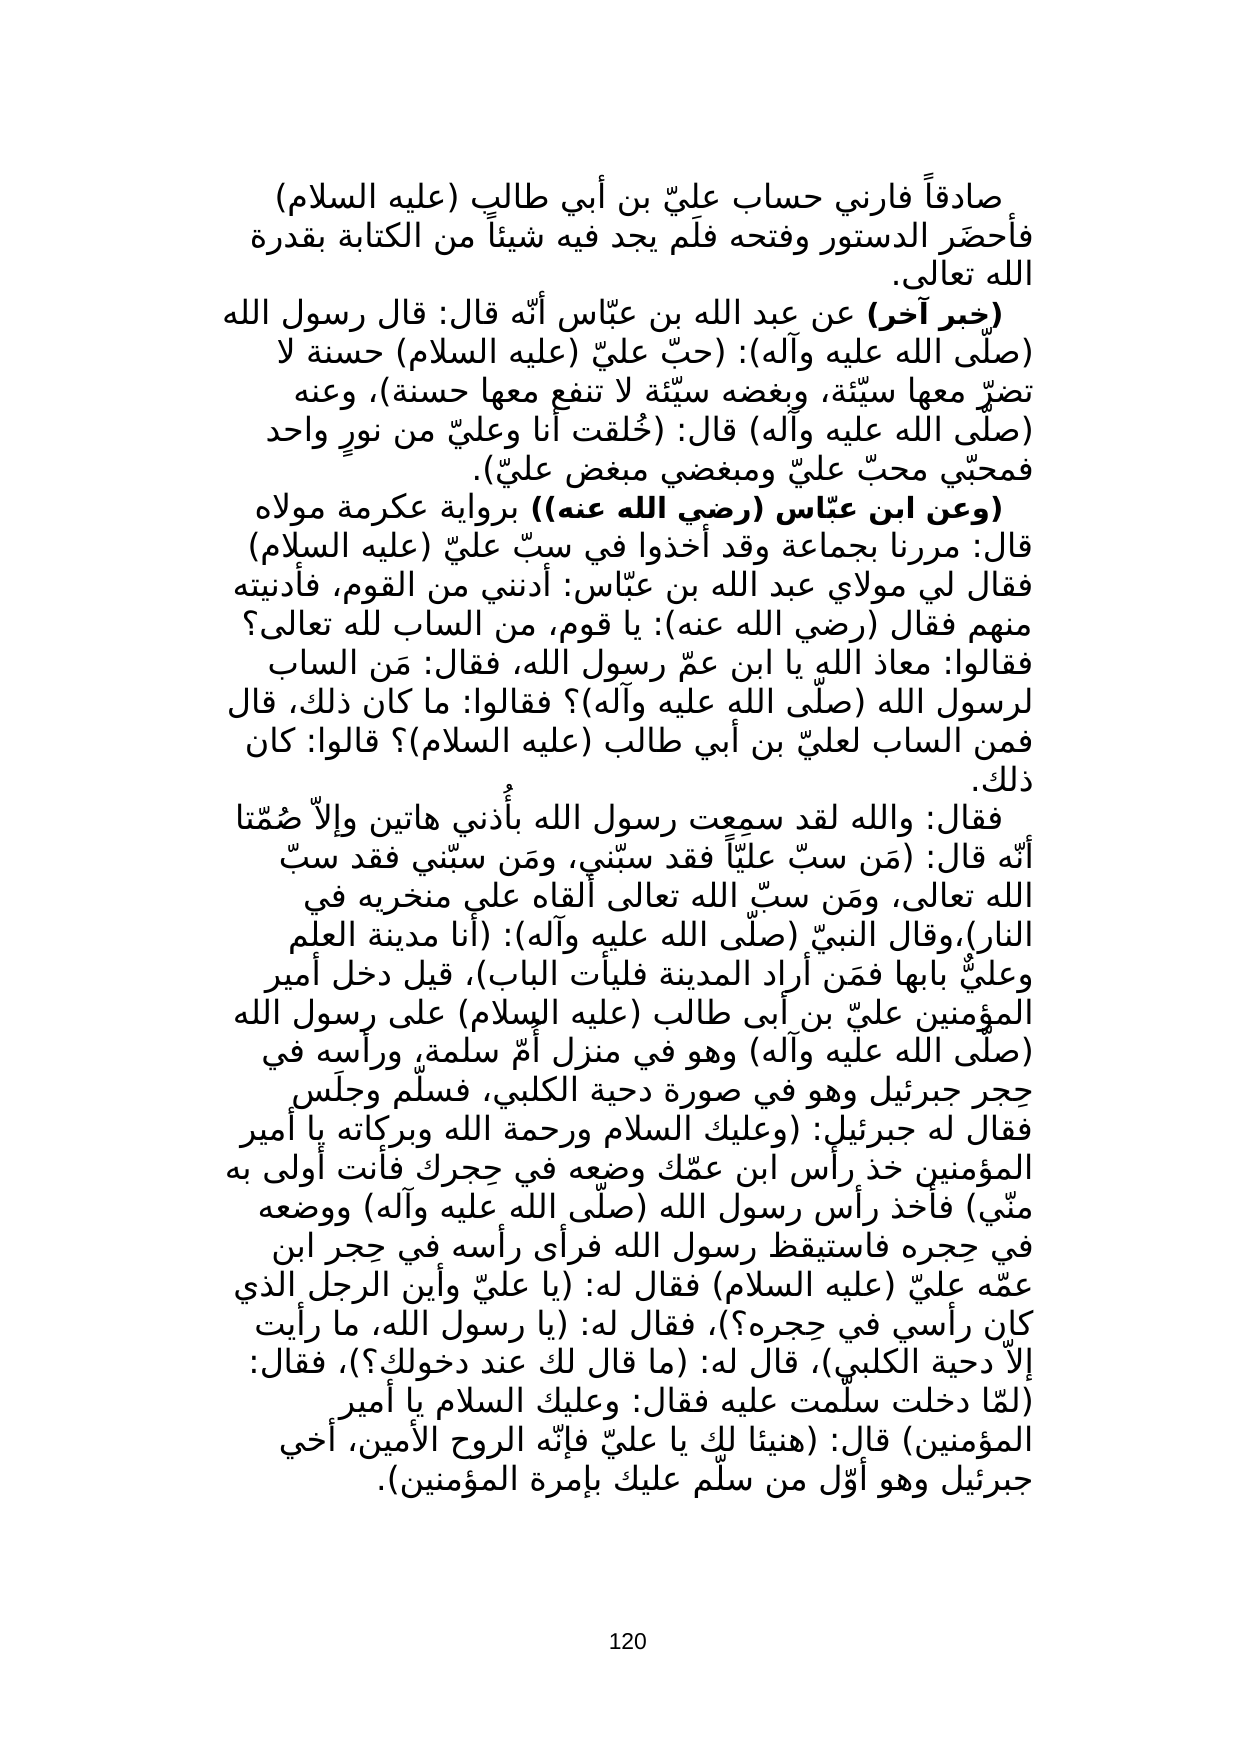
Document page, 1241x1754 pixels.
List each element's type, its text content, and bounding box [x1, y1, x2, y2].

text (خبر آخر) عن عبد الله بن عبّاس أنّه قال: قال رسول الله (صلّى الله عليه وآله): (حبّ عليّ (عليه السلام) حسنة لا تضرّ معها سيّئة، وبغضه سيّئة لا تنفع معها حسنة)، وعنه (صلّى الله عليه وآله) قال: (خُلقت أنا وعليّ من نورٍ واحد فمحبّي محبّ عليّ ومبغضي مبغض عليّ). [222, 294, 1033, 488]
text صادقاً فارني حساب عليّ بن أبي طالب (عليه السلام) فأحضَر الدستور وفتحه فلَم يجد فيه شيئاً من الكتابة بقدرة الله تعالى. [222, 177, 1033, 294]
text فقال: والله لقد سمِعت رسول الله بأُذني هاتين وإلاّ صُمّتا أنّه قال: (مَن سبّ عليّاً فقد سبّني، ومَن سبّني فقد سبّ الله تعالى، ومَن سبّ الله تعالى ألقاه على منخريه في النار)،وقال النبيّ (صلّى الله عليه وآله): (أنا مدينة العلم وعليٌّ بابها فمَن أراد المدينة فليأت الباب)، قيل دخل أمير المؤمنين عليّ بن أبى طالب (عليه السلام) على رسول الله (صلّى الله عليه وآله) وهو في منزل أُمّ سلمة، ورأسه في حِجر جبرئيل وهو في صورة دحية الكلبي، فسلّم وجلَس فقال له جبرئيل: (وعليك السلام ورحمة الله وبركاته يا أمير المؤمنين خذ رأس ابن عمّك وضعه في حِجرك فأنت أولى به منّي) فأخذ رأس رسول الله (صلّى الله عليه وآله) ووضعه في حِجره فاستيقظ رسول الله فرأى رأسه في حِجر ابن عمّه عليّ (عليه السلام) فقال له: (يا عليّ وأين الرجل الذي كان رأسي في حِجره؟)، فقال له: (يا رسول الله، ما رأيت إلاّ دحية الكلبي)، قال له: (ما قال لك عند دخولك؟)، فقال: (لمّا دخلت سلّمت عليه فقال: وعليك السلام يا أمير المؤمنين) قال: (هنيئا لك يا عليّ فإنّه الروح الأمين، أخي جبرئيل وهو أوّل من سلّم عليك بإمرة المؤمنين). [222, 799, 1033, 1498]
text (وعن ابن عبّاس (رضي الله عنه)) برواية عكرمة مولاه قال: مررنا بجماعة وقد أخذوا في سبّ عليّ (عليه السلام) فقال لي مولاي عبد الله بن عبّاس: أدنني من القوم، فأدنيته منهم فقال (رضي الله عنه): يا قوم، من الساب لله تعالى؟ فقالوا: معاذ الله يا ابن عمّ رسول الله، فقال: مَن الساب لرسول الله (صلّى الله عليه وآله)؟ فقالوا: ما كان ذلك، قال فمن الساب لعليّ بن أبي طالب (عليه السلام)؟ قالوا: كان ذلك. [222, 488, 1033, 799]
